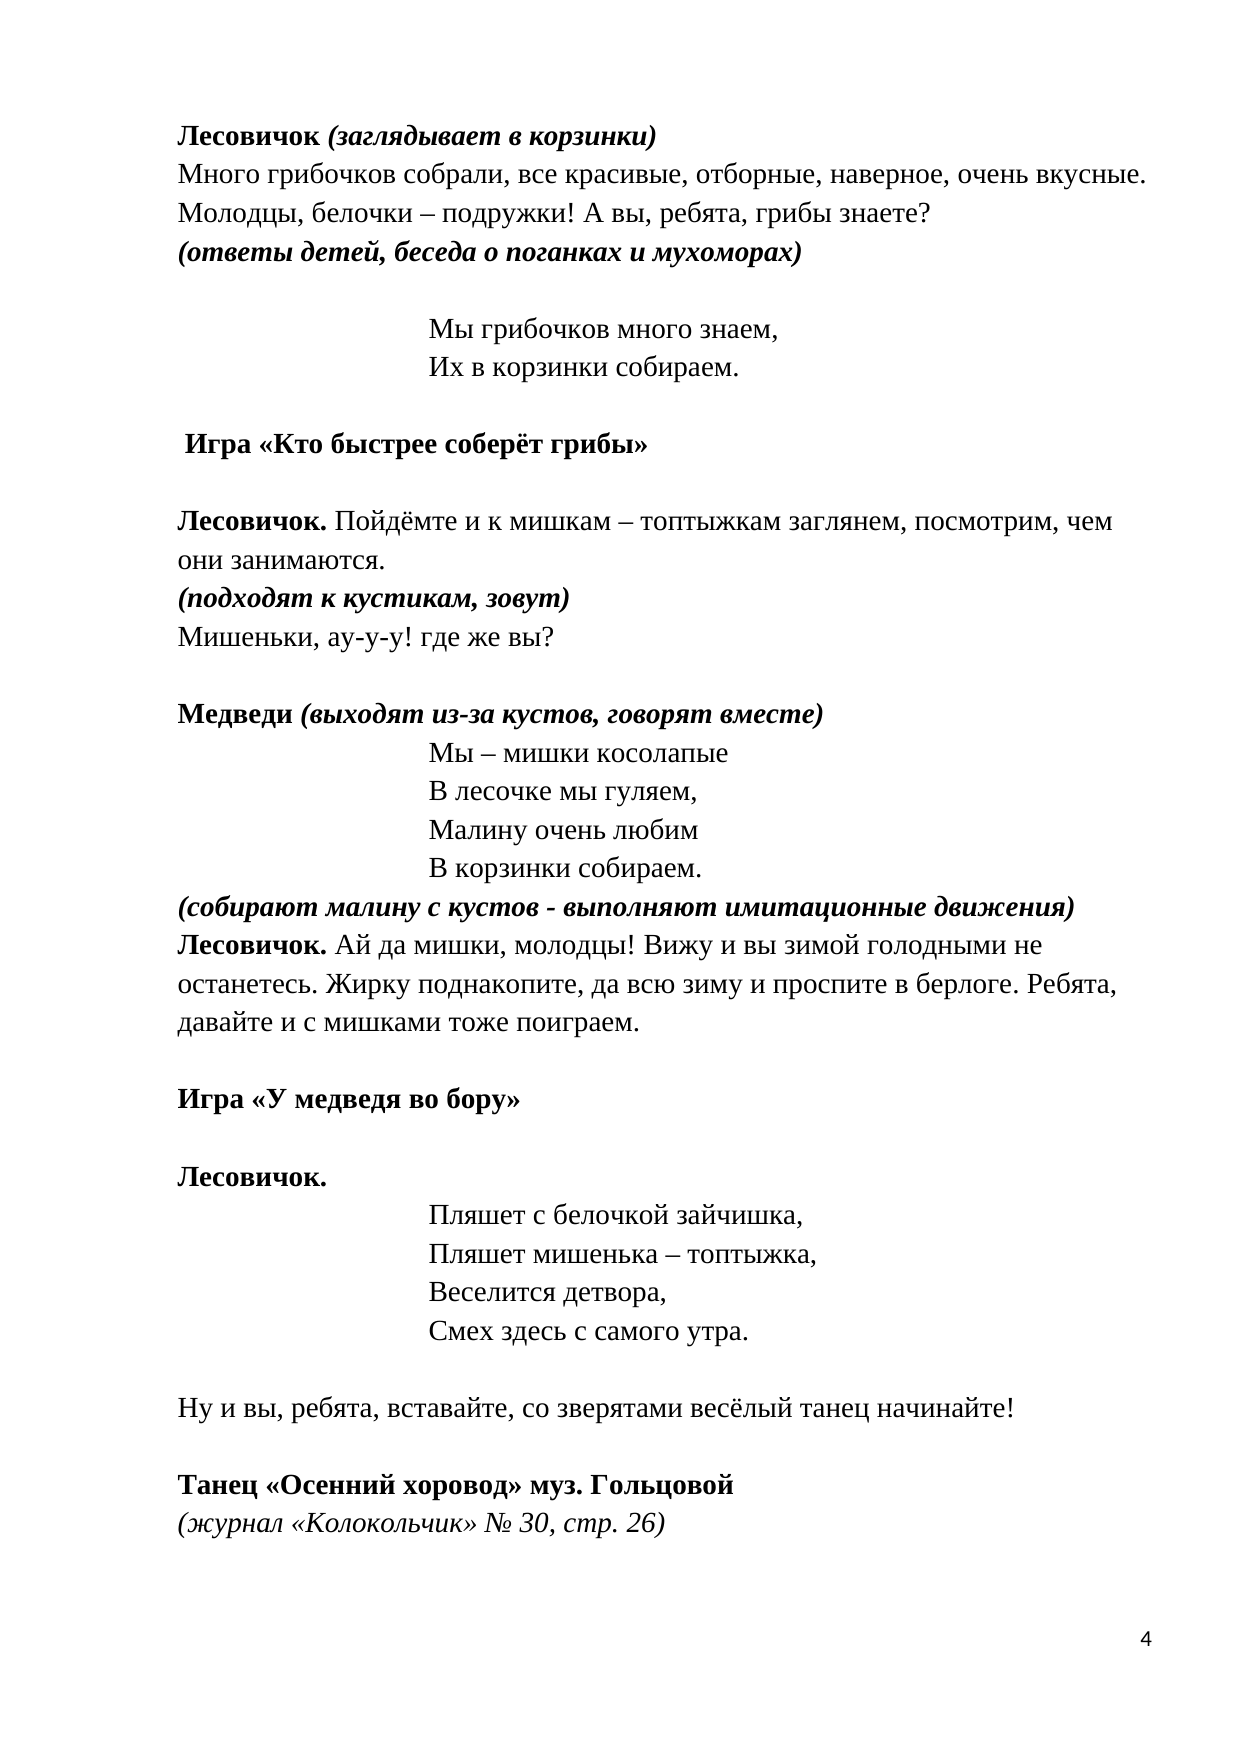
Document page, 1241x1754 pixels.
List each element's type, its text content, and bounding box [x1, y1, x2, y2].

text Много грибочков собрали, все красивые, отборные, наверное, очень вкусные. Молодцы, белочки – подружки! А вы, ребята, грибы знаете? [177, 157, 1152, 229]
text Веселится детвора, [177, 1274, 1152, 1308]
text Пляшет мишенька – топтыжка, [177, 1236, 1152, 1269]
text Лесовичок. Ай да мишки, молодцы! Вижу и вы зимой голодными не останетесь. Жирку поднакопите, да всю зиму и проспите в берлоге. Ребята, давайте и с мишками тоже поиграем. [177, 927, 1152, 1038]
text Танец «Осенний хоровод» муз. Гольцовой [177, 1467, 1152, 1501]
text Мишеньки, ау-у-у! где же вы? [177, 619, 1152, 653]
text Медведи (выходят из-за кустов, говорят вместе) [177, 696, 1152, 730]
text (собирают малину с кустов - выполняют имитационные движения) [177, 889, 1152, 922]
text Лесовичок (заглядывает в корзинки) [177, 118, 1152, 152]
text (подходят к кустикам, зовут) [177, 581, 1152, 614]
text (ответы детей, беседа о поганках и мухоморах) [177, 234, 1152, 267]
text В корзинки собираем. [177, 850, 1152, 884]
text Игра «Кто быстрее соберёт грибы» [177, 426, 1152, 460]
text Игра «У медведя во бору» [177, 1082, 1152, 1115]
text Лесовичок. [177, 1159, 1152, 1192]
text Мы грибочков много знаем, [177, 311, 1152, 344]
text Мы – мишки косолапые [177, 735, 1152, 768]
text Малину очень любим [177, 812, 1152, 845]
text (журнал «Колокольчик» № 30, стр. 26) [177, 1506, 1152, 1539]
text Пляшет с белочкой зайчишка, [177, 1197, 1152, 1231]
text Ну и вы, ребята, вставайте, со зверятами весёлый танец начинайте! [177, 1390, 1152, 1423]
text Их в корзинки собираем. [177, 349, 1152, 383]
text Смех здесь с самого утра. [177, 1313, 1152, 1346]
text В лесочке мы гуляем, [177, 773, 1152, 807]
text Лесовичок. Пойдёмте и к мишкам – топтыжкам заглянем, посмотрим, чем они занимаются. [177, 503, 1152, 576]
